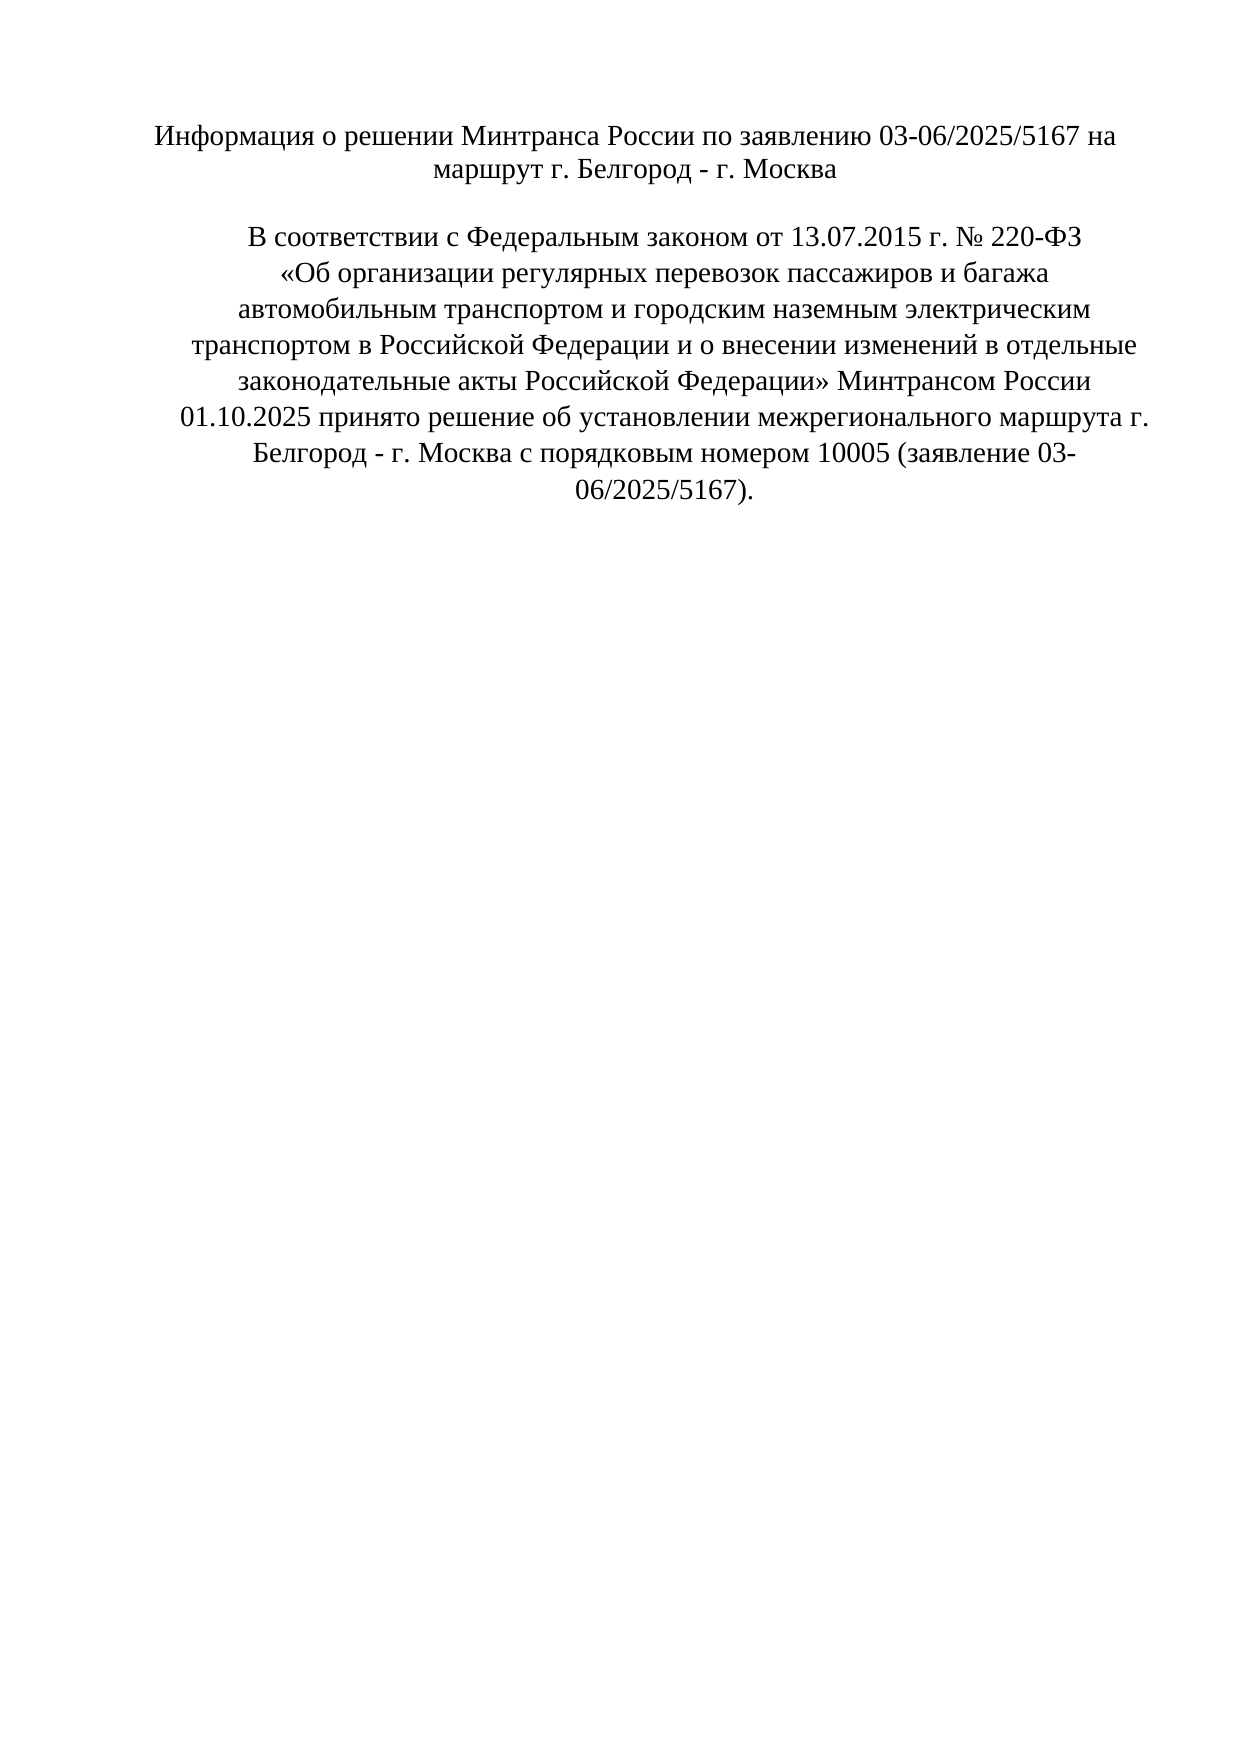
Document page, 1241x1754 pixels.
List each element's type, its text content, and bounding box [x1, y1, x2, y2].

text В соответствии с Федеральным законом от 13.07.2015 г. № 220-ФЗ «Об организации регулярных перевозок пассажиров и багажа автомобильным транспортом и городским наземным электрическим транспортом в Российской Федерации и о внесении изменений в отдельные законодательные акты Российской Федерации» Минтрансом России 01.10.2025 принято решение об установлении межрегионального маршрута г. Белгород - г. Москва с порядковым номером 10005 (заявление 03-06/2025/5167). [177, 219, 1152, 505]
text Информация о решении Минтранса России по заявлению 03-06/2025/5167 на маршрут г. Белгород - г. Москва [118, 118, 1152, 185]
